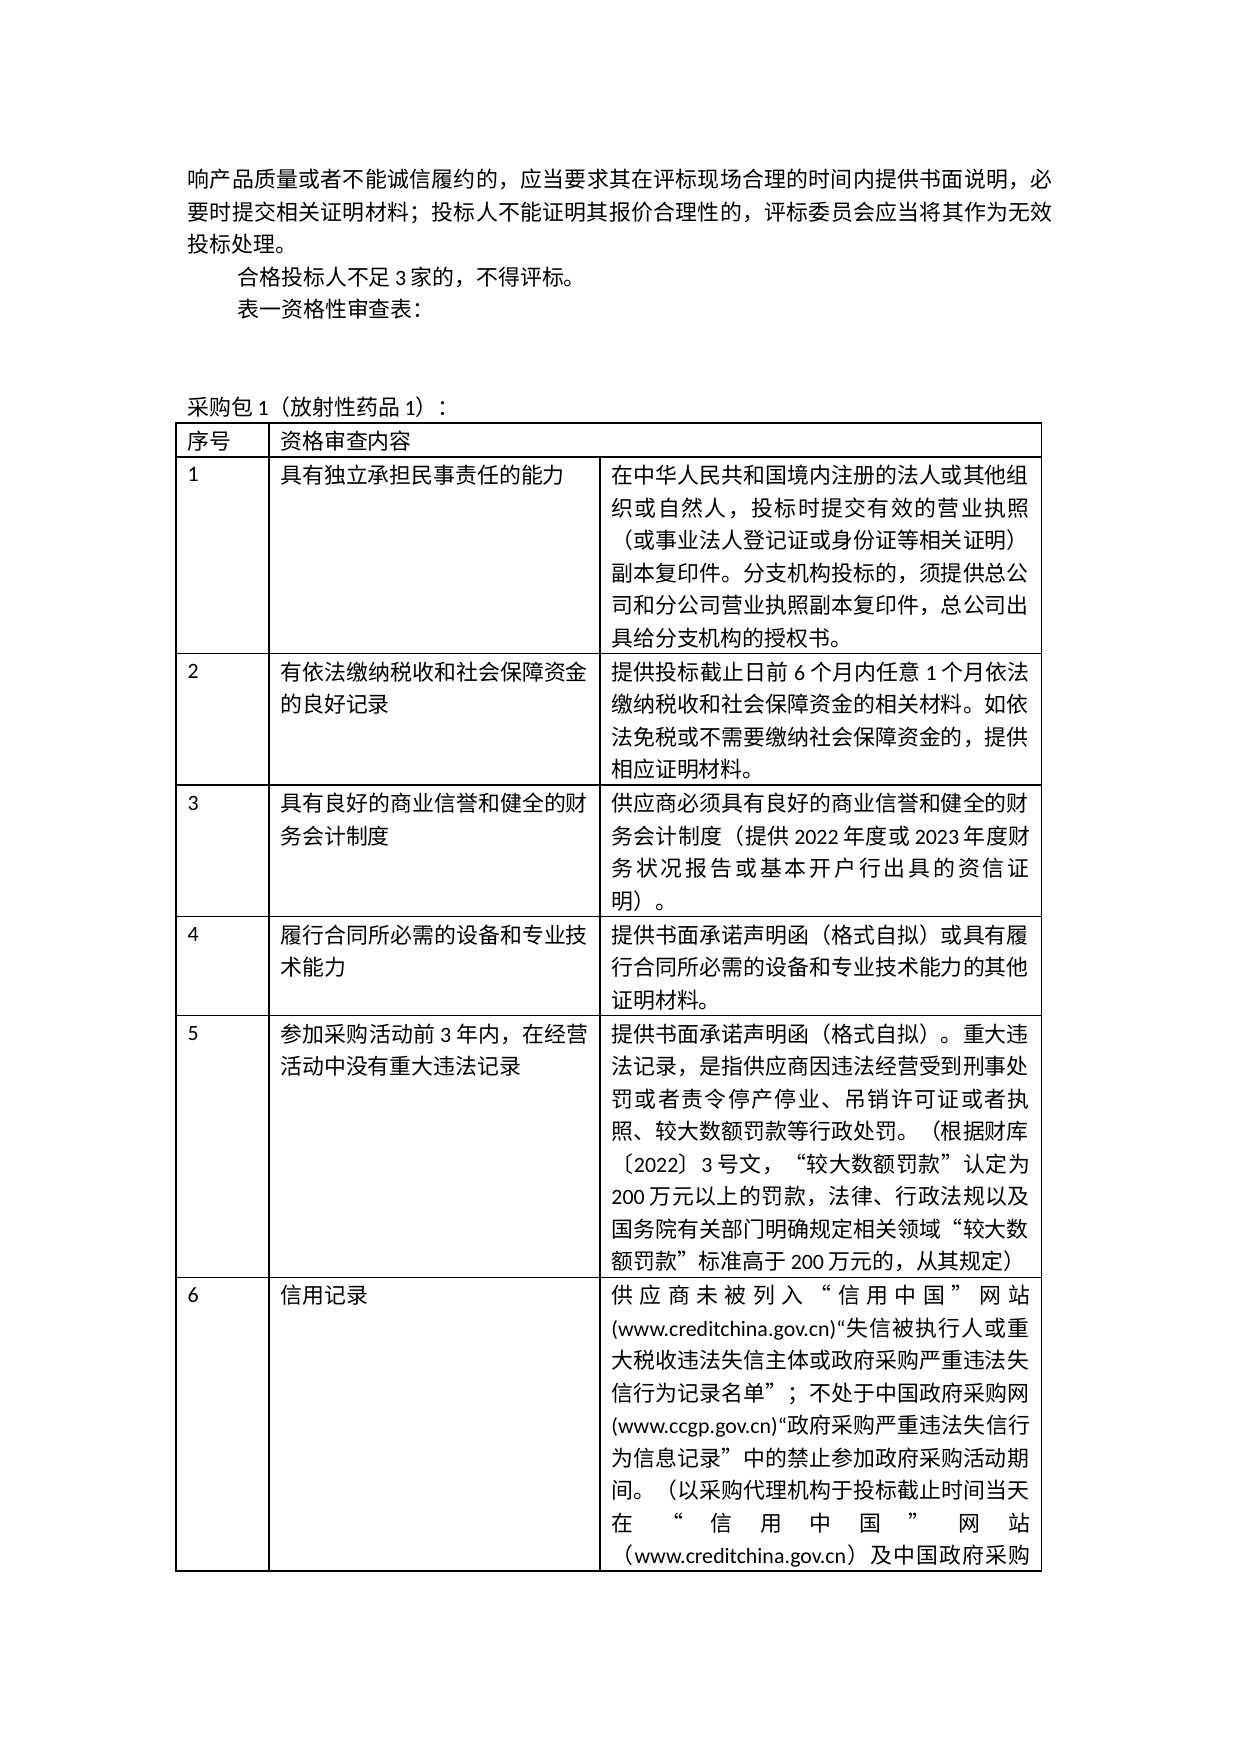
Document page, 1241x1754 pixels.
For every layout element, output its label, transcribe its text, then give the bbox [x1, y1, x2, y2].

table_cell 4 [177, 917, 268, 1015]
table_cell 5 [177, 1016, 268, 1276]
table_cell 提供投标截止日前6个月内任意1个月依法缴纳税收和社会保障资金的相关材料。如依法免税或不需要缴纳社会保障资金的，提供相应证明材料。 [601, 654, 1041, 784]
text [187, 162, 1053, 259]
table_cell 具有良好的商业信誉和健全的财务会计制度 [270, 786, 599, 916]
table_cell 履行合同所必需的设备和专业技术能力 [270, 917, 599, 1015]
table_cell 信用记录 [270, 1278, 599, 1570]
table_cell 有依法缴纳税收和社会保障资金的良好记录 [270, 654, 599, 784]
table_cell 参加采购活动前3年内，在经营活动中没有重大违法记录 [270, 1016, 599, 1276]
table_cell 1 [177, 458, 268, 653]
table_cell 3 [177, 786, 268, 916]
table_cell 提供书面承诺声明函（格式自拟）或具有履行合同所必需的设备和专业技术能力的其他证明材料。 [601, 917, 1041, 1015]
text 合格投标人不足3家的，不得评标。 [187, 259, 1053, 292]
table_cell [601, 1278, 1041, 1570]
table_cell 提供书面承诺声明函（格式自拟）。重大违法记录，是指供应商因违法经营受到刑事处罚或者责令停产停业、吊销许可证或者执照、较大数额罚款等行政处罚。（根据财库〔2022〕3号文，“较大数额罚款”认定为200万元以上的罚款，法律、行政法规以及国务院有关部门明确规定相关领域“较大数额罚款”标准高于200万元的，从其规定） [601, 1016, 1041, 1276]
table_cell 在中华人民共和国境内注册的法人或其他组织或自然人，投标时提交有效的营业执照（或事业法人登记证或身份证等相关证明）副本复印件。分支机构投标的，须提供总公司和分公司营业执照副本复印件，总公司出具给分支机构的授权书。 [601, 458, 1041, 653]
text 采购包1（放射性药品1）： [187, 389, 1053, 422]
table_header 资格审查内容 [270, 424, 1041, 456]
table_cell 6 [177, 1278, 268, 1570]
table_cell 具有独立承担民事责任的能力 [270, 458, 599, 653]
text 表一资格性审查表： [187, 292, 1053, 324]
table_cell 供应商必须具有良好的商业信誉和健全的财务会计制度（提供2022年度或2023年度财务状况报告或基本开户行出具的资信证明）。 [601, 786, 1041, 916]
table_header 序号 [177, 424, 268, 456]
table_cell 2 [177, 654, 268, 784]
